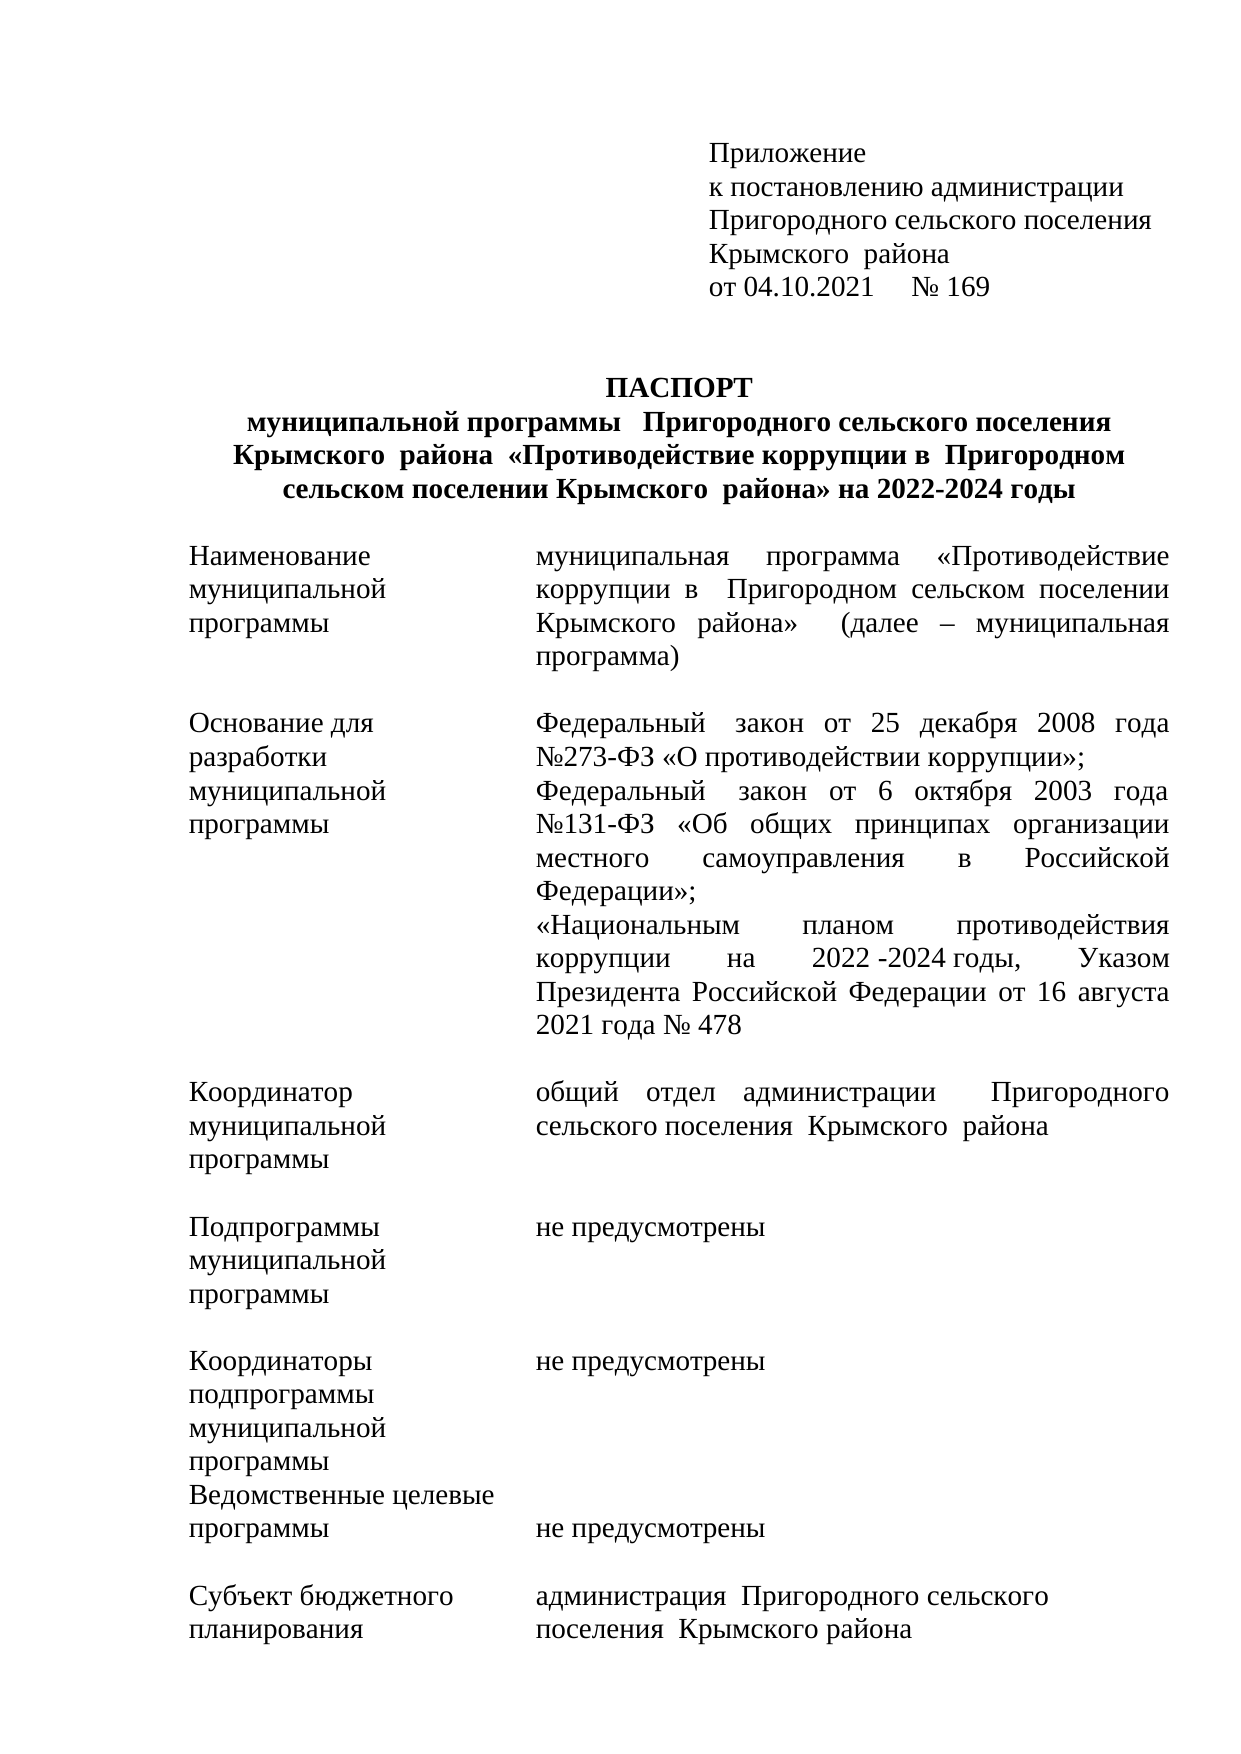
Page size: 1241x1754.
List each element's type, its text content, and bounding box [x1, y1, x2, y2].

text Крымского района «Противодействие коррупции в Пригородном сельском поселении Крымского района» на 2022-2024 годы [177, 437, 1181, 504]
table_header Наименование муниципальной программы [177, 538, 524, 706]
text Пригородного сельского поселения [177, 202, 1181, 236]
table_cell Подпрограммы муниципальной программы Координаторы подпрограммы муниципальной программы Ведомственные целевые программы Субъект бюджетного планирования [177, 1209, 524, 1681]
table_cell общий отдел администрации Пригородного сельского поселения Крымского района [524, 1075, 1181, 1209]
text муниципальной программы Пригородного сельского поселения [177, 404, 1181, 437]
text к постановлению администрации [177, 169, 1181, 202]
table_cell не предусмотрены не предусмотрены не предусмотрены администрация Пригородного сельского поселения Крымского района [524, 1209, 1181, 1681]
table_cell Федеральный закон от 25 декабря 2008 года №273-ФЗ «О противодействии коррупции»; Федеральный закон от 6 октября 2003 года №131-ФЗ «Об общих принципах организации местного самоуправления в Российской Федерации»; «Национальным планом противодействия коррупции на 2022 -2024 годы, Указом Президента Российской Федерации от 16 августа 2021 года № 478 [524, 706, 1181, 1074]
text от 04.10.2021 № 169 [177, 269, 1181, 303]
table_cell Основание для разработки муниципальной программы [177, 706, 524, 1074]
text Приложение [177, 135, 1181, 169]
text ПАСПОРТ [177, 370, 1181, 404]
text Крымского района [177, 236, 1181, 269]
table_header муниципальная программа «Противодействие коррупции в Пригородном сельском поселении Крымского района» (далее – муниципальная программа) [524, 538, 1181, 706]
table_cell Координатор муниципальной программы [177, 1075, 524, 1209]
